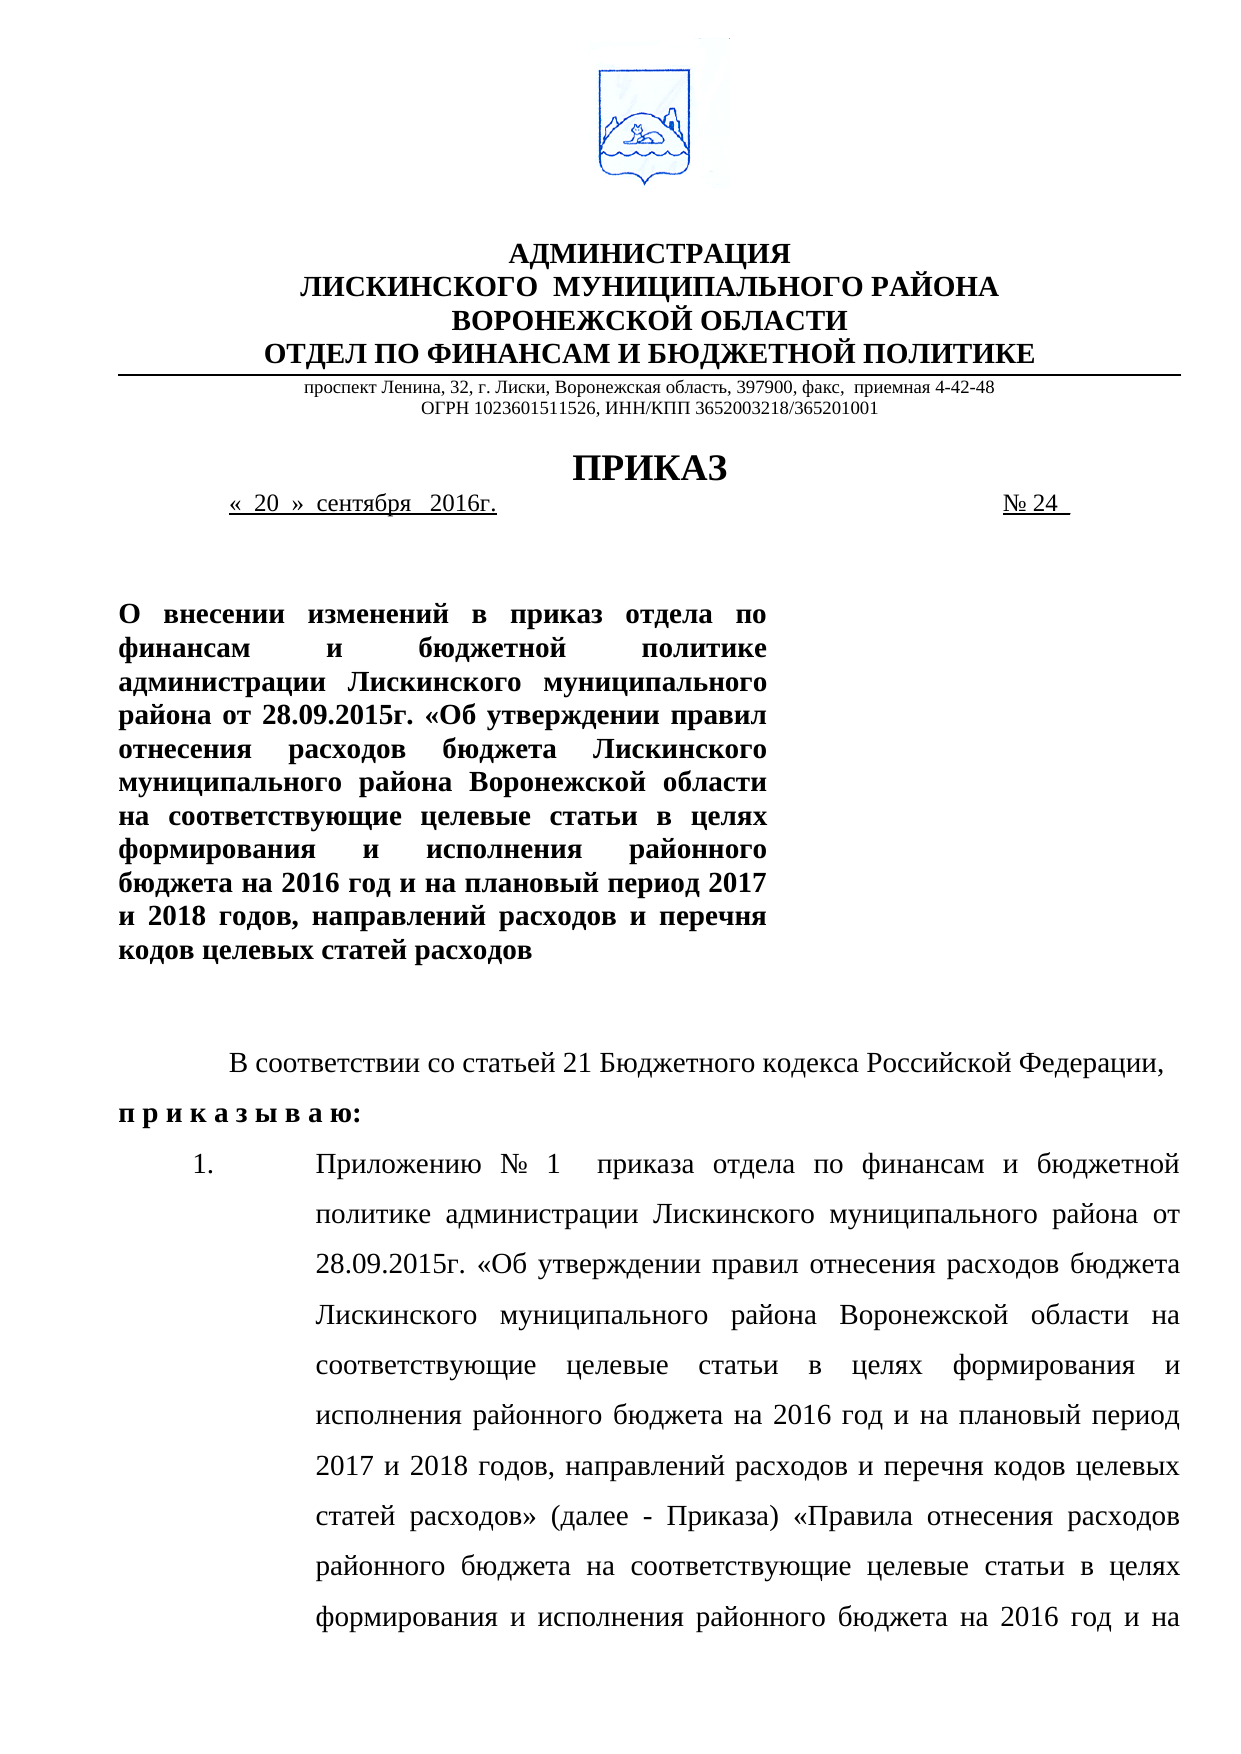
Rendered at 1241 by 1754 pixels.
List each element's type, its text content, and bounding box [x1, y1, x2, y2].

text проспект Ленина, . Лиски, Воронежская область, 397900, факс, приемная 4-42-48 [118, 376, 1181, 397]
text п р и к а з ы в а ю: [118, 1096, 1181, 1129]
text В соответствии со статьей 21 Бюджетного кодекса Российской Федерации, [118, 1045, 1181, 1079]
picture [588, 38, 730, 188]
title « 20 » сентября 2016г. № 24_ [118, 488, 1181, 517]
text ОГРН 1023601511526, ИНН/КПП 3652003218/365201001 [118, 397, 1181, 419]
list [192, 1146, 1181, 1632]
text ОТДЕЛ ПО ФИНАНСАМ И БЮДЖЕТНОЙ ПОЛИТИКЕ [118, 336, 1181, 374]
title ПРИКАЗ [118, 445, 1181, 488]
text ВОРОНЕЖСКОЙ ОБЛАСТИ [118, 303, 1181, 336]
table_header О внесении изменений в приказ отдела по финансам и бюджетной политике администрации Лискинского муниципального района от 28.09.2015г. «Об утверждении правил отнесения расходов бюджета Лискинского муниципального района Воронежской области на соответствующие целевые статьи в целях формирования и исполнения районного бюджета на 2016 год и на плановый период 2017 и 2018 годов, направлений расходов и перечня кодов целевых статей расходов [107, 590, 779, 1005]
text ЛИСКИНСКОГО МУНИЦИПАЛЬНОГО РАЙОНА [118, 269, 1181, 303]
text АДМИНИСТРАЦИЯ [118, 236, 1181, 269]
